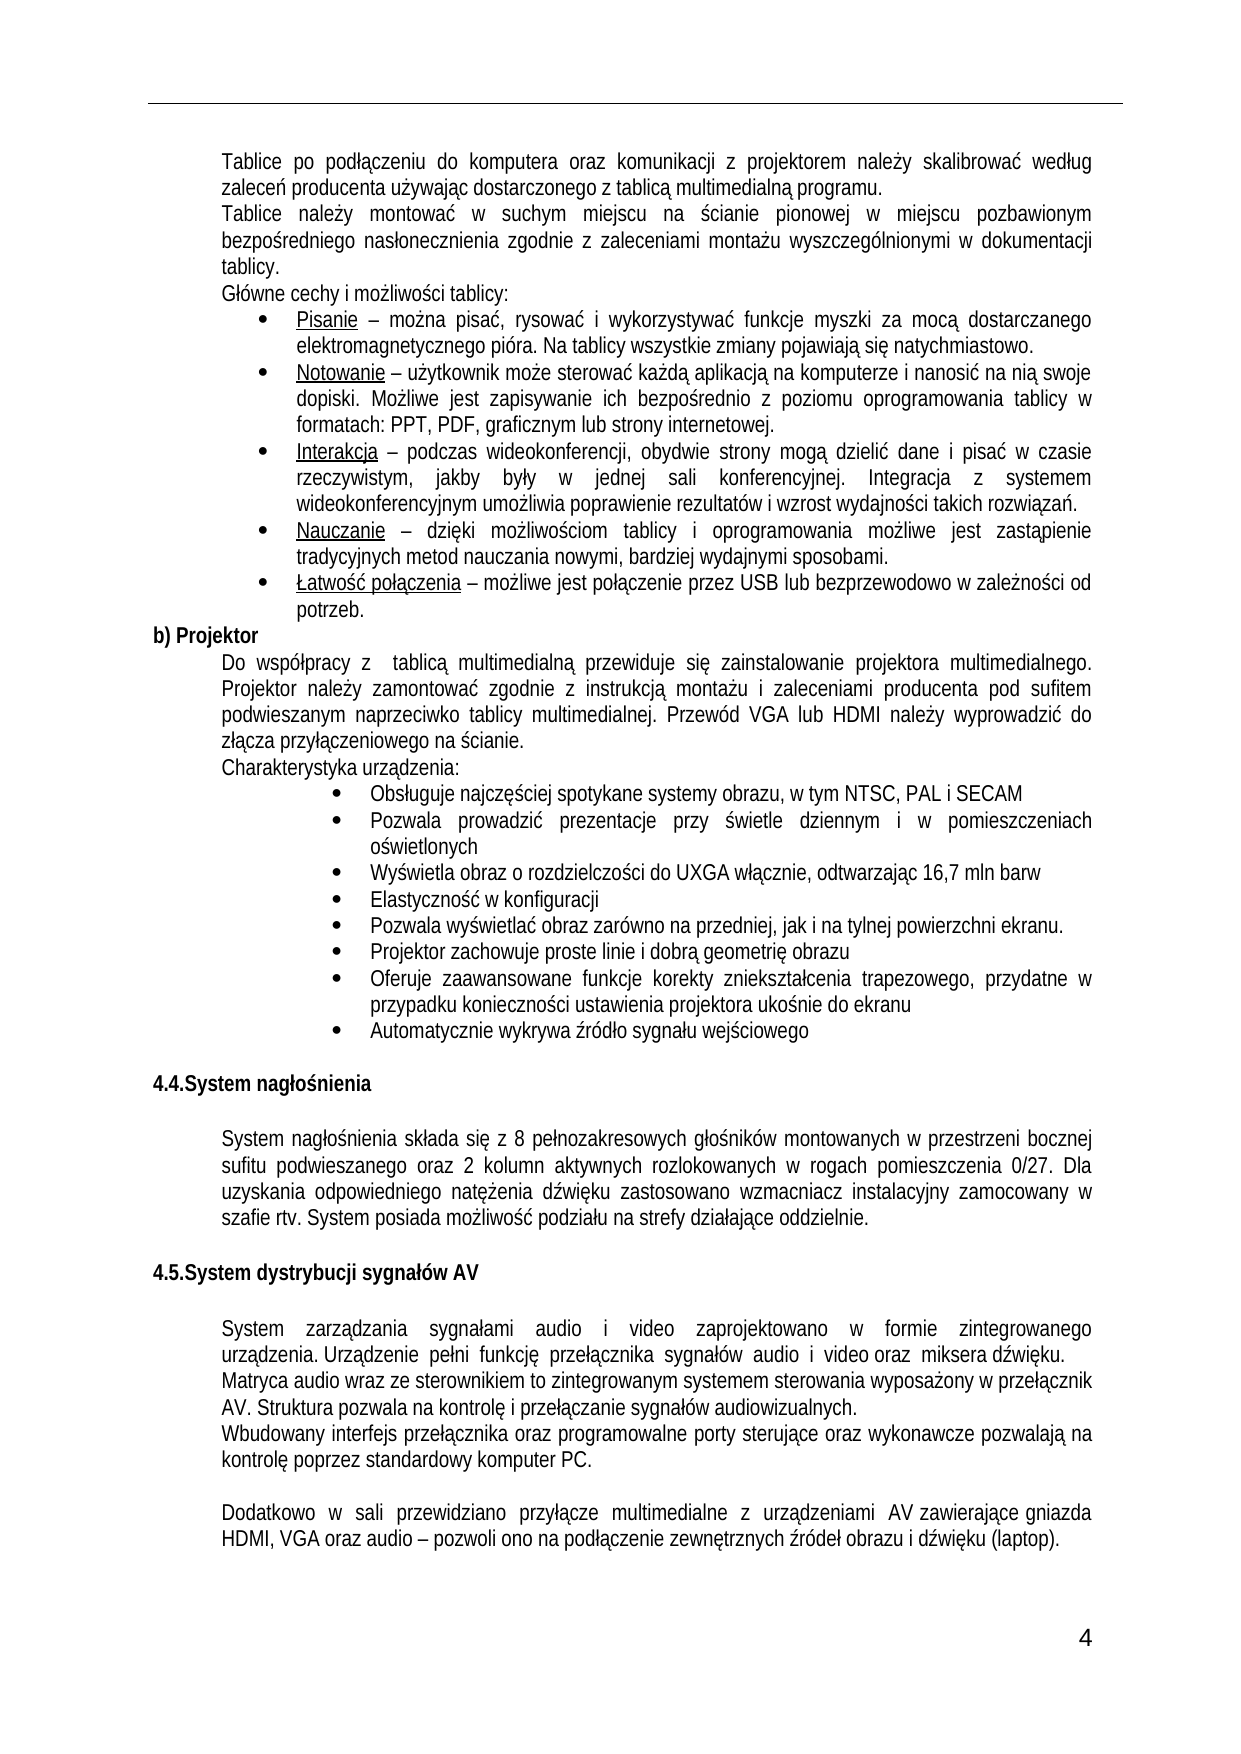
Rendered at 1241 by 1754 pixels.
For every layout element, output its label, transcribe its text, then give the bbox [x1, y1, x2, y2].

text Matryca audio wraz ze sterownikiem to zintegrowanym systemem sterowania wyposażony w przełącznik AV. Struktura pozwala na kontrolę i przełączanie sygnałów audiowizualnych. [221, 1367, 1092, 1420]
list Interakcja – podczas wideokonferencji, obydwie strony mogą dzielić dane i pisać w czasie rzeczywistym, jakby były w jednej sali konferencyjnej. Integracja z systemem wideokonferencyjnym umożliwia poprawienie rezultatów i wzrost wydajności takich rozwiązań. [259, 438, 1092, 517]
subtitle System dystrybucji sygnałów AV [148, 1259, 1092, 1286]
text System zarządzania sygnałami audio i video zaprojektowano w formie zintegrowanego urządzenia. Urządzenie pełni funkcję przełącznika sygnałów audio i video oraz miksera dźwięku. [221, 1314, 1092, 1367]
text Tablice należy montować w suchym miejscu na ścianie pionowej w miejscu pozbawionym bezpośredniego nasłonecznienia zgodnie z zaleceniami montażu wyszczególnionymi w dokumentacji tablicy. [221, 200, 1092, 279]
list Projektor zachowuje proste linie i dobrą geometrię obrazu [333, 938, 1092, 965]
list Nauczanie – dzięki możliwościom tablicy i oprogramowania możliwe jest zastąpienie tradycyjnych metod nauczania nowymi, bardziej wydajnymi sposobami. [259, 517, 1092, 569]
list Oferuje zaawansowane funkcje korekty zniekształcenia trapezowego, przydatne w przypadku konieczności ustawienia projektora ukośnie do ekranu [333, 965, 1092, 1017]
list Elastyczność w konfiguracji [333, 886, 1092, 912]
subtitle System nagłośnienia [148, 1070, 1092, 1096]
subtitle Projektor [148, 622, 1092, 648]
list Automatycznie wykrywa źródło sygnału wejściowego [333, 1017, 1092, 1044]
list Obsługuje najczęściej spotykane systemy obrazu, w tym NTSC, PAL i SECAM [333, 780, 1092, 807]
text Główne cechy i możliwości tablicy: [221, 279, 1092, 306]
list Łatwość połączenia – możliwe jest połączenie przez USB lub bezprzewodowo w zależności od potrzeb. [259, 569, 1092, 622]
text Charakterystyka urządzenia: [221, 754, 1092, 780]
list Notowanie – użytkownik może sterować każdą aplikacją na komputerze i nanosić na nią swoje dopiski. Możliwe jest zapisywanie ich bezpośrednio z poziomu oprogramowania tablicy w formatach: PPT, PDF, graficznym lub strony internetowej. [259, 358, 1092, 438]
list Wyświetla obraz o rozdzielczości do UXGA włącznie, odtwarzając 16,7 mln barw [333, 859, 1092, 886]
list Pozwala wyświetlać obraz zarówno na przedniej, jak i na tylnej powierzchni ekranu. [333, 912, 1092, 938]
text Wbudowany interfejs przełącznika oraz programowalne porty sterujące oraz wykonawcze pozwalają na kontrolę poprzez standardowy komputer PC. [221, 1420, 1092, 1473]
list Pisanie – można pisać, rysować i wykorzystywać funkcje myszki za mocą dostarczanego elektromagnetycznego pióra. Na tablicy wszystkie zmiany pojawiają się natychmiastowo. [259, 306, 1092, 358]
text System nagłośnienia składa się z 8 pełnozakresowych głośników montowanych w przestrzeni bocznej sufitu podwieszanego oraz 2 kolumn aktywnych rozlokowanych w rogach pomieszczenia 0/27. Dla uzyskania odpowiedniego natężenia dźwięku zastosowano wzmacniacz instalacyjny zamocowany w szafie rtv. System posiada możliwość podziału na strefy działające oddzielnie. [221, 1125, 1092, 1231]
text Do współpracy z tablicą multimedialną przewiduje się zainstalowanie projektora multimedialnego. Projektor należy zamontować zgodnie z instrukcją montażu i zaleceniami producenta pod sufitem podwieszanym naprzeciwko tablicy multimedialnej. Przewód VGA lub HDMI należy wyprowadzić do złącza przyłączeniowego na ścianie. [221, 648, 1092, 754]
text Dodatkowo w sali przewidziano przyłącze multimedialne z urządzeniami AV zawierające gniazda HDMI, VGA oraz audio – pozwoli ono na podłączenie zewnętrznych źródeł obrazu i dźwięku (laptop). [221, 1499, 1092, 1552]
list Pozwala prowadzić prezentacje przy świetle dziennym i w pomieszczeniach oświetlonych [333, 807, 1092, 859]
text Tablice po podłączeniu do komputera oraz komunikacji z projektorem należy skalibrować według zaleceń producenta używając dostarczonego z tablicą multimedialną programu. [221, 148, 1092, 200]
